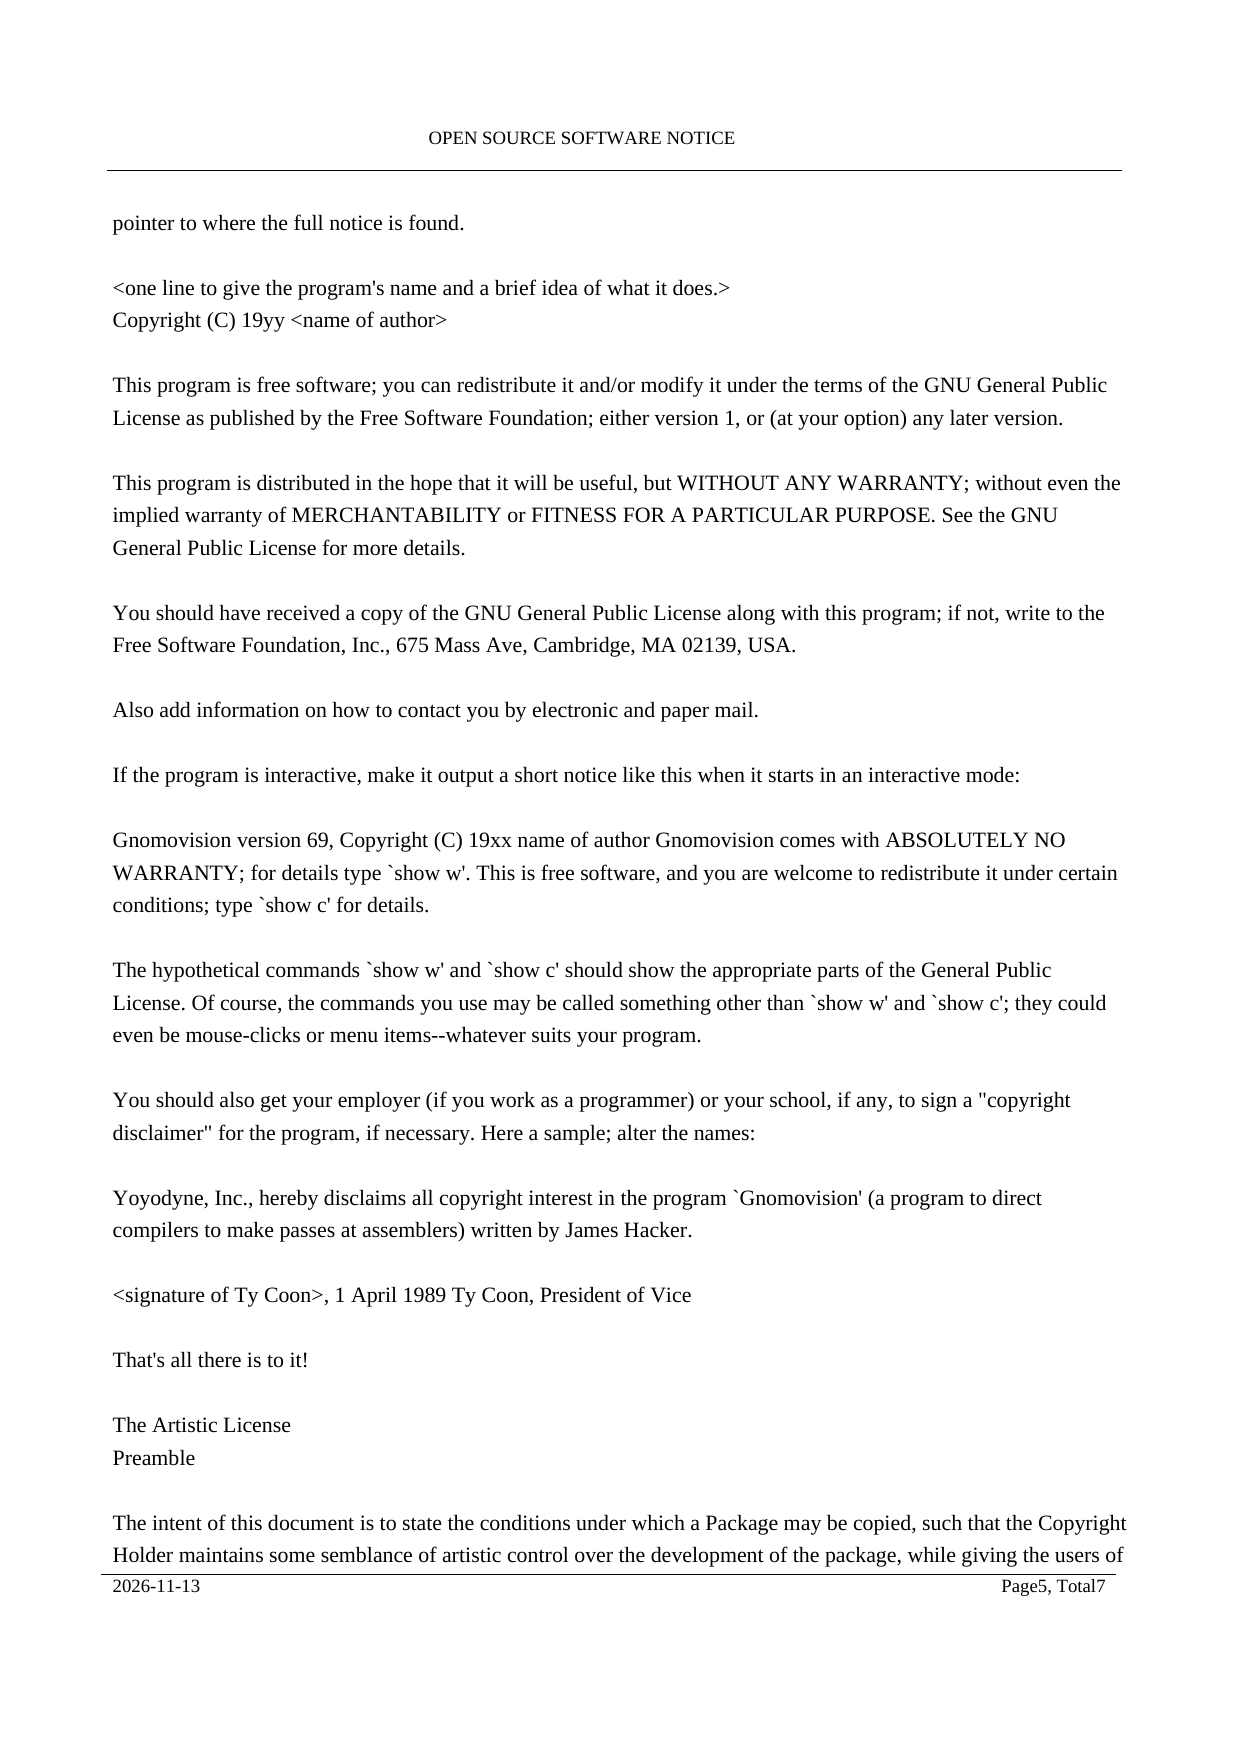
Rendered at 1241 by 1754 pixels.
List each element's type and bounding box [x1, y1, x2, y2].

text [112, 206, 1128, 1571]
